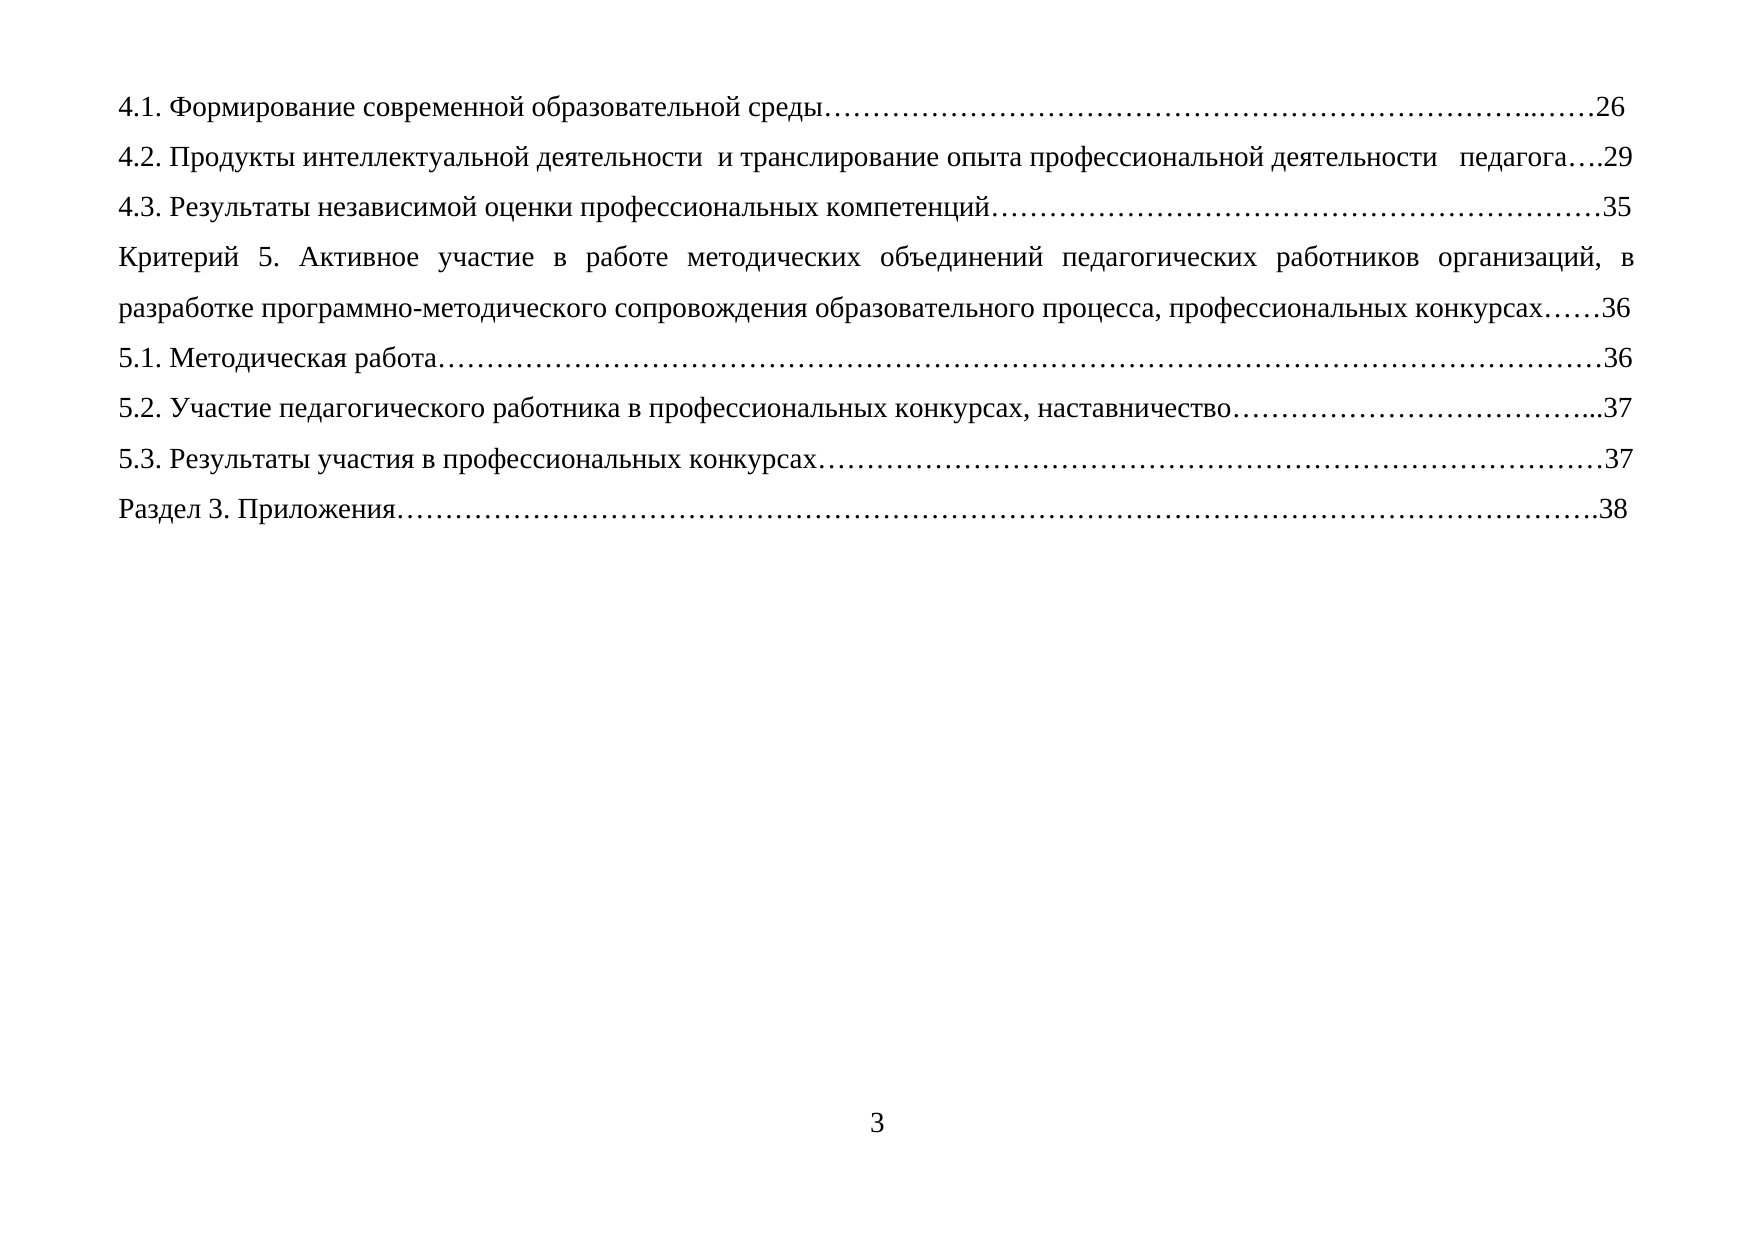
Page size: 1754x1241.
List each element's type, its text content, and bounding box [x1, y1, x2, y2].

text 4.2. Продукты интеллектуальной деятельности и транслирование опыта профессиональной деятельности педагога….29 [118, 139, 1636, 172]
text Критерий 5. Активное участие в работе методических объединений педагогических работников организаций, в разработке программно-методического сопровождения образовательного процесса, профессиональных конкурсах……36 [118, 239, 1636, 323]
text 5.2. Участие педагогического работника в профессиональных конкурсах, наставничество………………………………...37 [118, 391, 1636, 424]
text 4.3. Результаты независимой оценки профессиональных компетенций………………………………………………………35 [118, 189, 1636, 223]
text 5.3. Результаты участия в профессиональных конкурсах………………………………………………………………………37 [118, 441, 1636, 474]
text Раздел 3. Приложения…………………………………………………………………………………………………………….38 [118, 491, 1636, 525]
text 4.1. Формирование современной образовательной среды………………………………………………………………..……26 [118, 89, 1636, 122]
text 5.1. Методическая работа…………………………………………………………………………………………………………36 [118, 340, 1636, 374]
